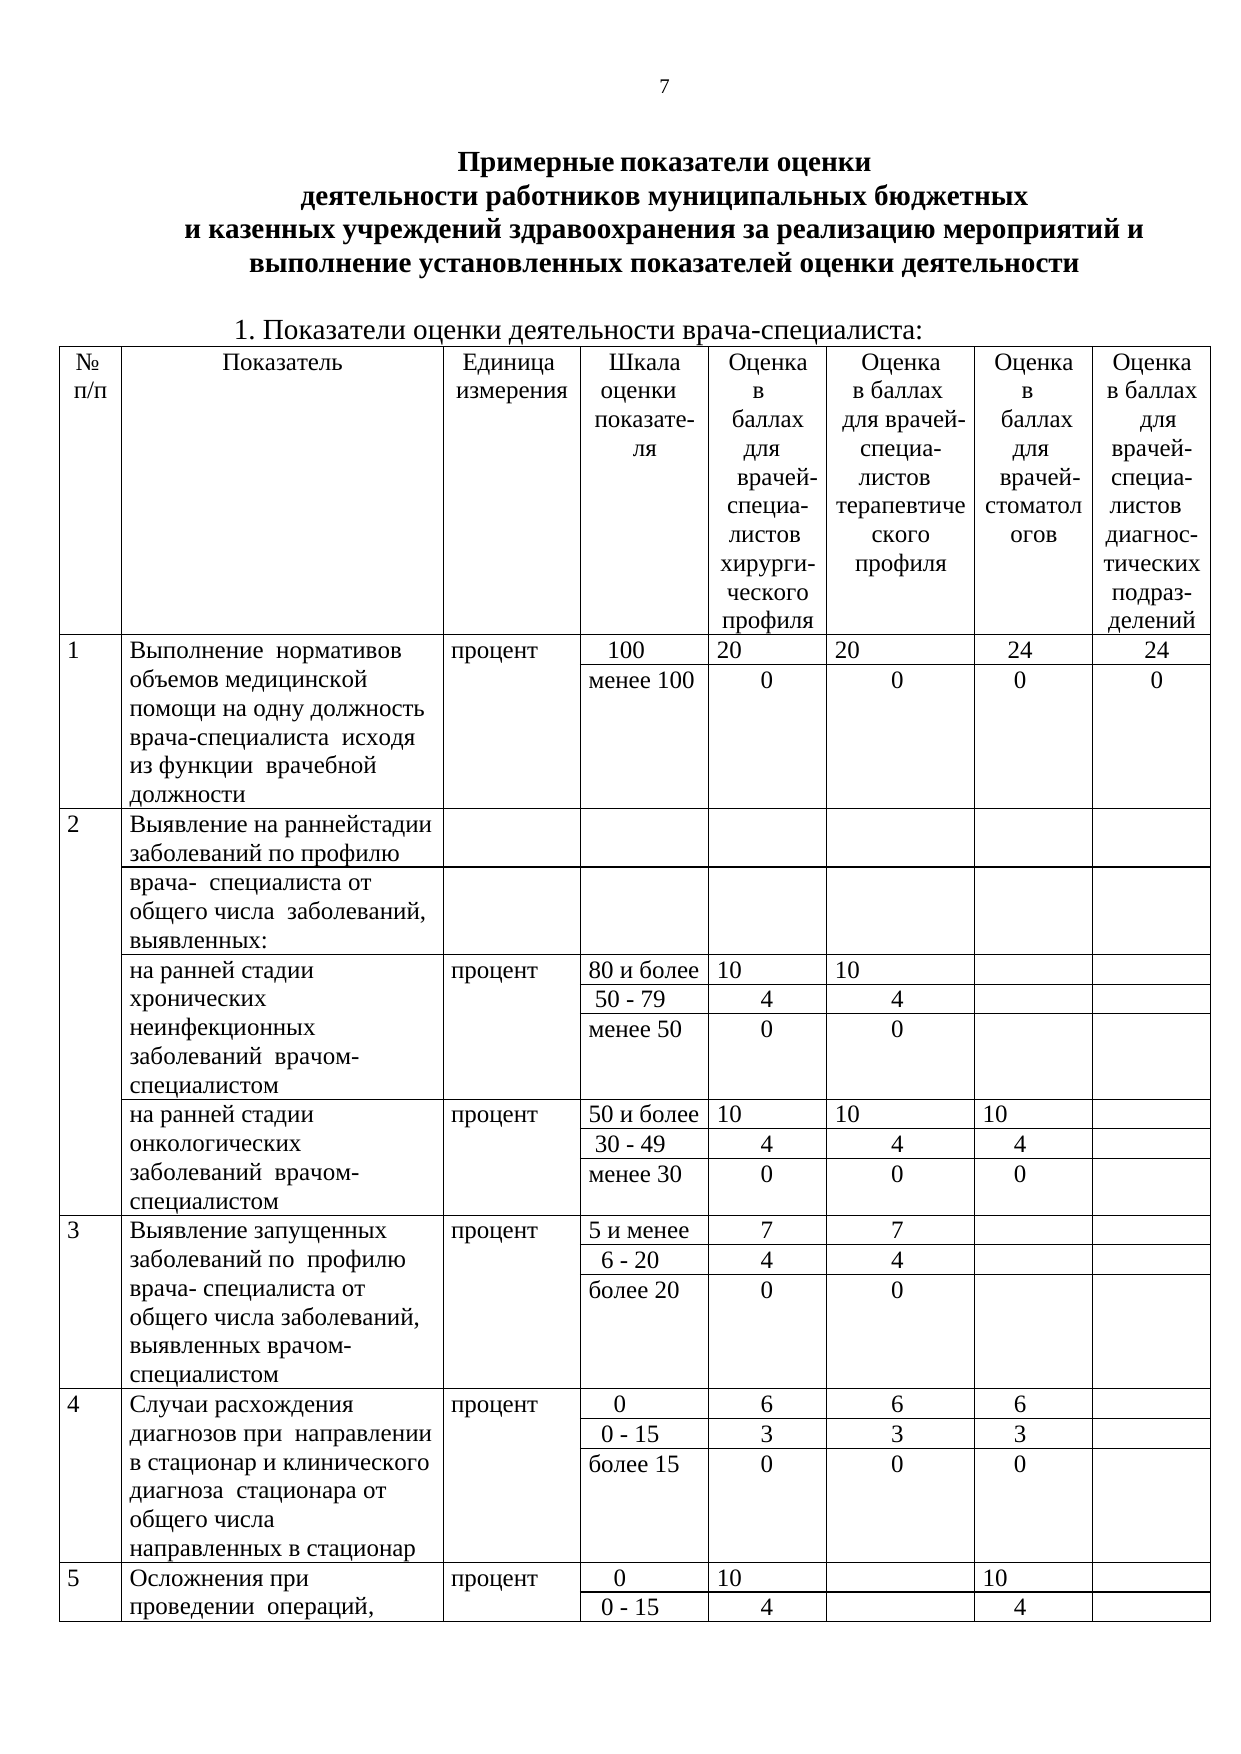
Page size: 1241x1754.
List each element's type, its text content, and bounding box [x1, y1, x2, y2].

table_cell 4 [975, 1129, 1092, 1158]
table_cell 0 - 15 [581, 1419, 708, 1448]
table_cell [975, 1275, 1092, 1388]
table_cell 5 и менее [581, 1216, 708, 1244]
table_cell 4 [827, 985, 974, 1013]
table_header Единица измерения [444, 347, 580, 634]
table_cell 24 [1093, 635, 1210, 664]
table_cell 50 и более [581, 1100, 708, 1128]
table_cell [1093, 1159, 1210, 1214]
table_cell 0 [827, 1449, 974, 1562]
table_cell 0 [709, 1449, 826, 1562]
table_header Шкала оценки показате-ля [581, 347, 708, 634]
table_cell [1093, 1014, 1210, 1098]
table_cell [1093, 1245, 1210, 1274]
table_cell [975, 1216, 1092, 1244]
table_cell 0 [975, 665, 1092, 808]
text и казенных учреждений здравоохранения за реализацию мероприятий и выполнение установленных показателей оценки деятельности [177, 212, 1152, 279]
table_cell Осложнения при проведении операций, лечебно- диагностических манипуляций, зафиксированных в медицинской документации (для врачей-специалистовхирургического профиля), от общего числа проведенных [122, 1563, 443, 1621]
table_cell 4 [709, 1593, 826, 1621]
table_cell 0 [709, 1159, 826, 1214]
table_cell 30 - 49 [581, 1129, 708, 1158]
table_cell [827, 868, 974, 954]
table_cell 10 [709, 1563, 826, 1591]
table_cell менее 50 [581, 1014, 708, 1098]
table_cell 20 [827, 635, 974, 664]
table_cell [581, 868, 708, 954]
table_cell 2 [60, 809, 121, 1214]
table_cell 0 [975, 1159, 1092, 1214]
table_cell процент [444, 1389, 580, 1562]
table_cell Выявление запущенных заболеваний по профилю врача- специалиста от общего числа заболеваний, выявленных врачом- специалистом [122, 1216, 443, 1388]
table_cell 6 [709, 1389, 826, 1418]
table_cell менее 30 [581, 1159, 708, 1214]
table_cell [1093, 1563, 1210, 1591]
table_cell 0 [827, 665, 974, 808]
table_cell [975, 955, 1092, 983]
table_cell 3 [709, 1419, 826, 1448]
table_cell процент [444, 1563, 580, 1621]
table_cell [1093, 1419, 1210, 1448]
table_cell [975, 1245, 1092, 1274]
table_cell 10 [709, 955, 826, 983]
table_header Показатель [122, 347, 443, 634]
table_cell 3 [827, 1419, 974, 1448]
table_cell на ранней стадии онкологических заболеваний врачом-специалистом [122, 1100, 443, 1214]
table_cell 0 [581, 1563, 708, 1591]
table_cell 10 [975, 1563, 1092, 1591]
table_cell 24 [975, 635, 1092, 664]
table_cell процент [444, 635, 580, 808]
table_cell [975, 1014, 1092, 1098]
table_cell Выполнение нормативов объемов медицинской помощи на одну должность врача-специалиста исходя из функции врачебной должности [122, 635, 443, 808]
table_cell [1093, 868, 1210, 954]
table_cell [444, 868, 580, 954]
table_cell [1093, 1216, 1210, 1244]
table_cell 0 [827, 1159, 974, 1214]
table_cell [1093, 985, 1210, 1013]
text Примерные показатели оценки [177, 144, 1152, 178]
table_cell 6 - 20 [581, 1245, 708, 1274]
table_cell процент [444, 1100, 580, 1214]
table_cell [975, 985, 1092, 1013]
table_cell 0 [827, 1275, 974, 1388]
table_cell 0 [1093, 665, 1210, 808]
table_cell 50 - 79 [581, 985, 708, 1013]
table_cell 0 [581, 1389, 708, 1418]
table_cell 20 [709, 635, 826, 664]
text деятельности работников муниципальных бюджетных [177, 178, 1152, 212]
table_cell 4 [709, 1245, 826, 1274]
table_cell [1093, 1389, 1210, 1418]
table_cell 3 [60, 1216, 121, 1388]
table_cell [827, 809, 974, 866]
table_cell 100 [581, 635, 708, 664]
text 1. Показатели оценки деятельности врача-специалиста: [177, 312, 1152, 346]
table_cell [1093, 1129, 1210, 1158]
table_cell 10 [709, 1100, 826, 1128]
table_cell 4 [975, 1593, 1092, 1621]
table_cell более 20 [581, 1275, 708, 1388]
table_cell [709, 809, 826, 866]
table_cell [1093, 809, 1210, 866]
table_cell 6 [827, 1389, 974, 1418]
table_cell 0 - 15 [581, 1593, 708, 1621]
table_cell 10 [827, 1100, 974, 1128]
table_cell [1093, 1449, 1210, 1562]
table_cell [444, 809, 580, 866]
table_cell 3 [975, 1419, 1092, 1448]
table_cell [827, 1563, 974, 1591]
table_cell 5 [60, 1563, 121, 1621]
table_cell Случаи расхождения диагнозов при направлении в стационар и клинического диагноза стационара от общего числа направленных в стационар [122, 1389, 443, 1562]
table_cell 4 [709, 985, 826, 1013]
table_cell 10 [975, 1100, 1092, 1128]
table_cell 0 [827, 1014, 974, 1098]
table_cell [827, 1593, 974, 1621]
table_cell 4 [60, 1389, 121, 1562]
table_header № п/п [60, 347, 121, 634]
table_cell на ранней стадии хронических неинфекционных заболеваний врачом-специалистом [122, 955, 443, 1098]
table_cell 0 [709, 1014, 826, 1098]
table_header Оценка в баллах для врачей- специа-листов терапевтического профиля [827, 347, 974, 634]
table_cell [709, 868, 826, 954]
table_cell более 15 [581, 1449, 708, 1562]
table_cell [1093, 1100, 1210, 1128]
table_cell процент [444, 1216, 580, 1388]
table_cell [581, 809, 708, 866]
table_cell 4 [827, 1245, 974, 1274]
table_header Оценка в баллах для врачей- стоматологов [975, 347, 1092, 634]
table_header Оценка в баллах для врачей-специа-листов диагнос-тическихподраз-делений [1093, 347, 1210, 634]
table_cell 6 [975, 1389, 1092, 1418]
table_cell 10 [827, 955, 974, 983]
table_cell 0 [975, 1449, 1092, 1562]
table_cell [1093, 955, 1210, 983]
table_header Оценка в баллах для врачей-специа-листов хирурги-ческого профиля [709, 347, 826, 634]
table_cell 4 [827, 1129, 974, 1158]
table_cell 1 [60, 635, 121, 808]
table_cell [1093, 1275, 1210, 1388]
table_cell врача- специалиста от общего числа заболеваний, выявленных: [122, 868, 443, 954]
table_cell 0 [709, 1275, 826, 1388]
table_cell [1093, 1593, 1210, 1621]
table_cell 80 и более [581, 955, 708, 983]
table_cell 7 [709, 1216, 826, 1244]
table_cell [975, 809, 1092, 866]
table_cell Выявление на раннейстадии заболеваний по профилю [122, 809, 443, 866]
table_cell 7 [827, 1216, 974, 1244]
table_cell процент [444, 955, 580, 1098]
table_cell 4 [709, 1129, 826, 1158]
table_cell менее 100 [581, 665, 708, 808]
table_cell [975, 868, 1092, 954]
table_cell 0 [709, 665, 826, 808]
